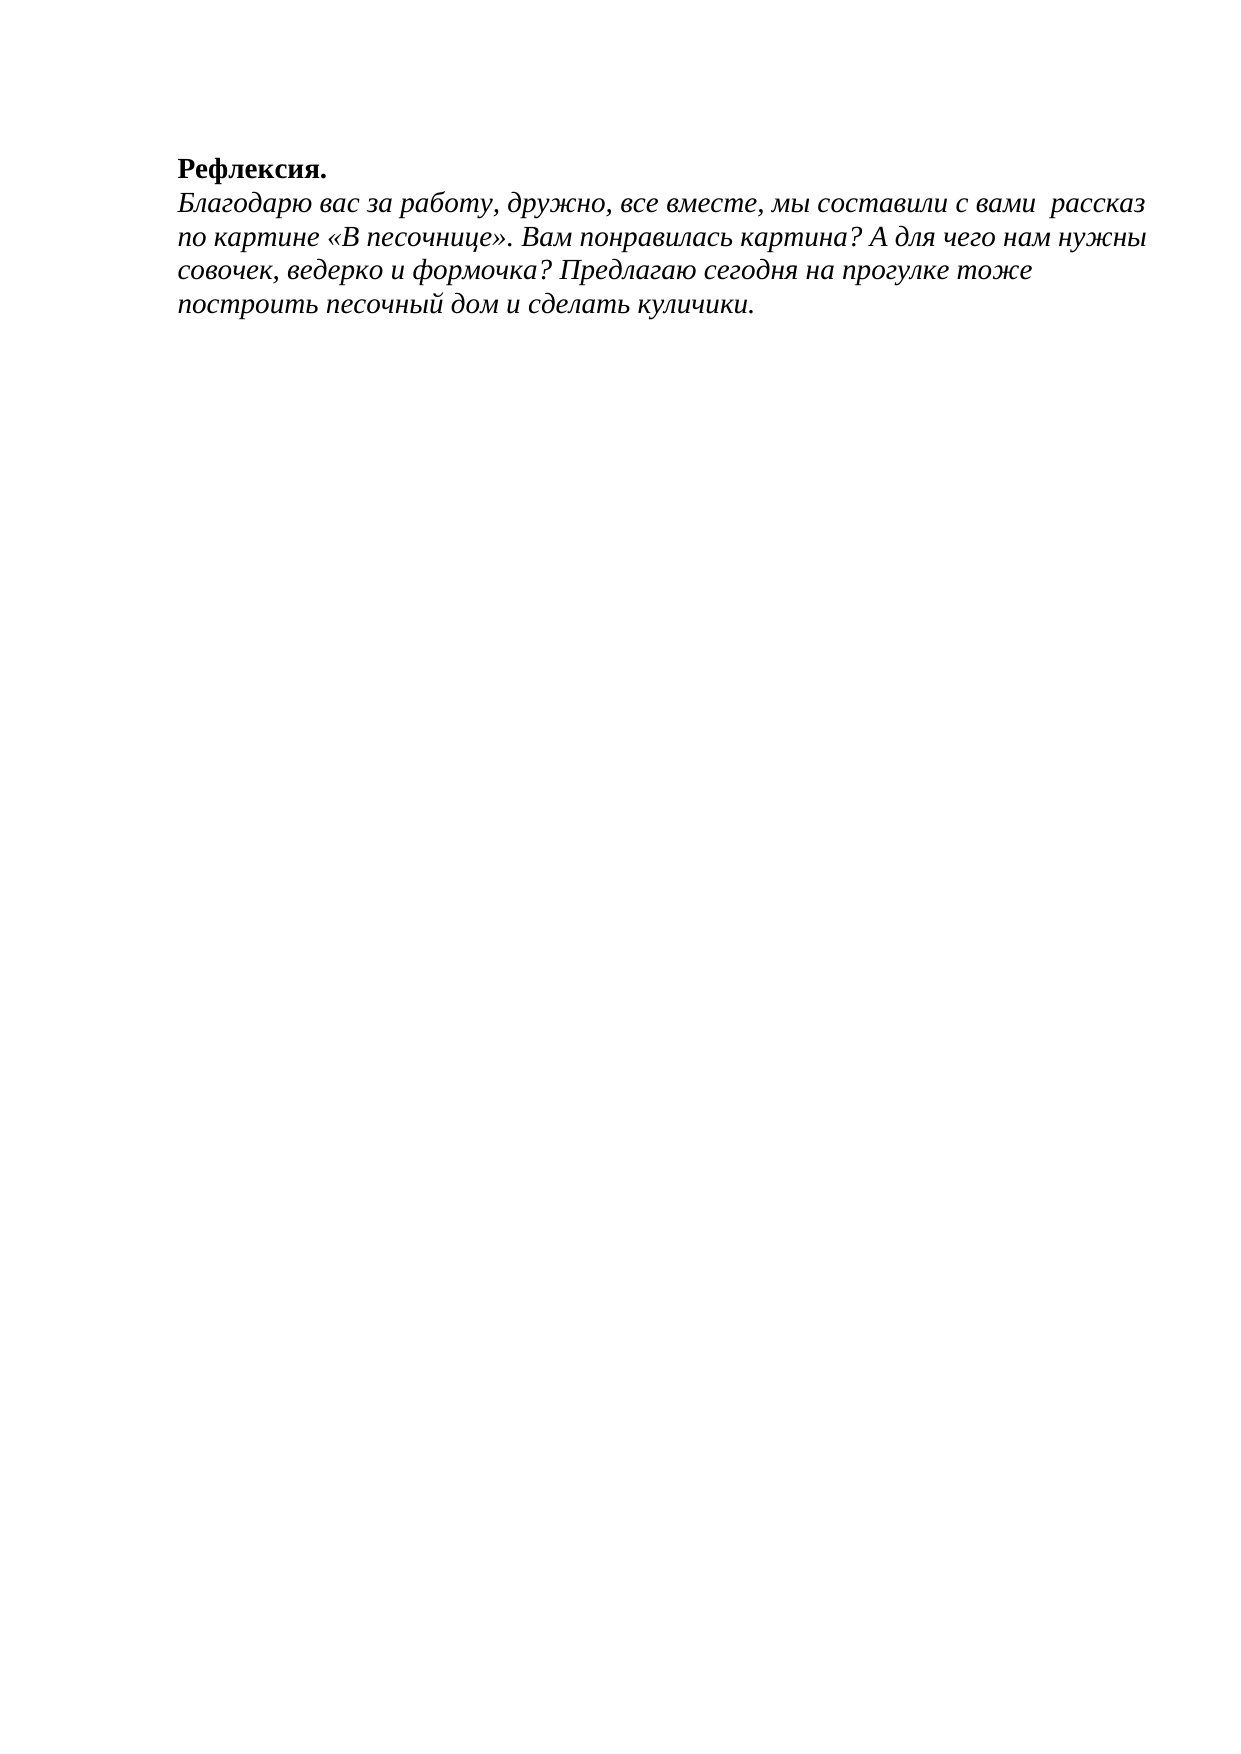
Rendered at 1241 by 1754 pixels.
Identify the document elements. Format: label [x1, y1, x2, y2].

text [177, 118, 1152, 319]
